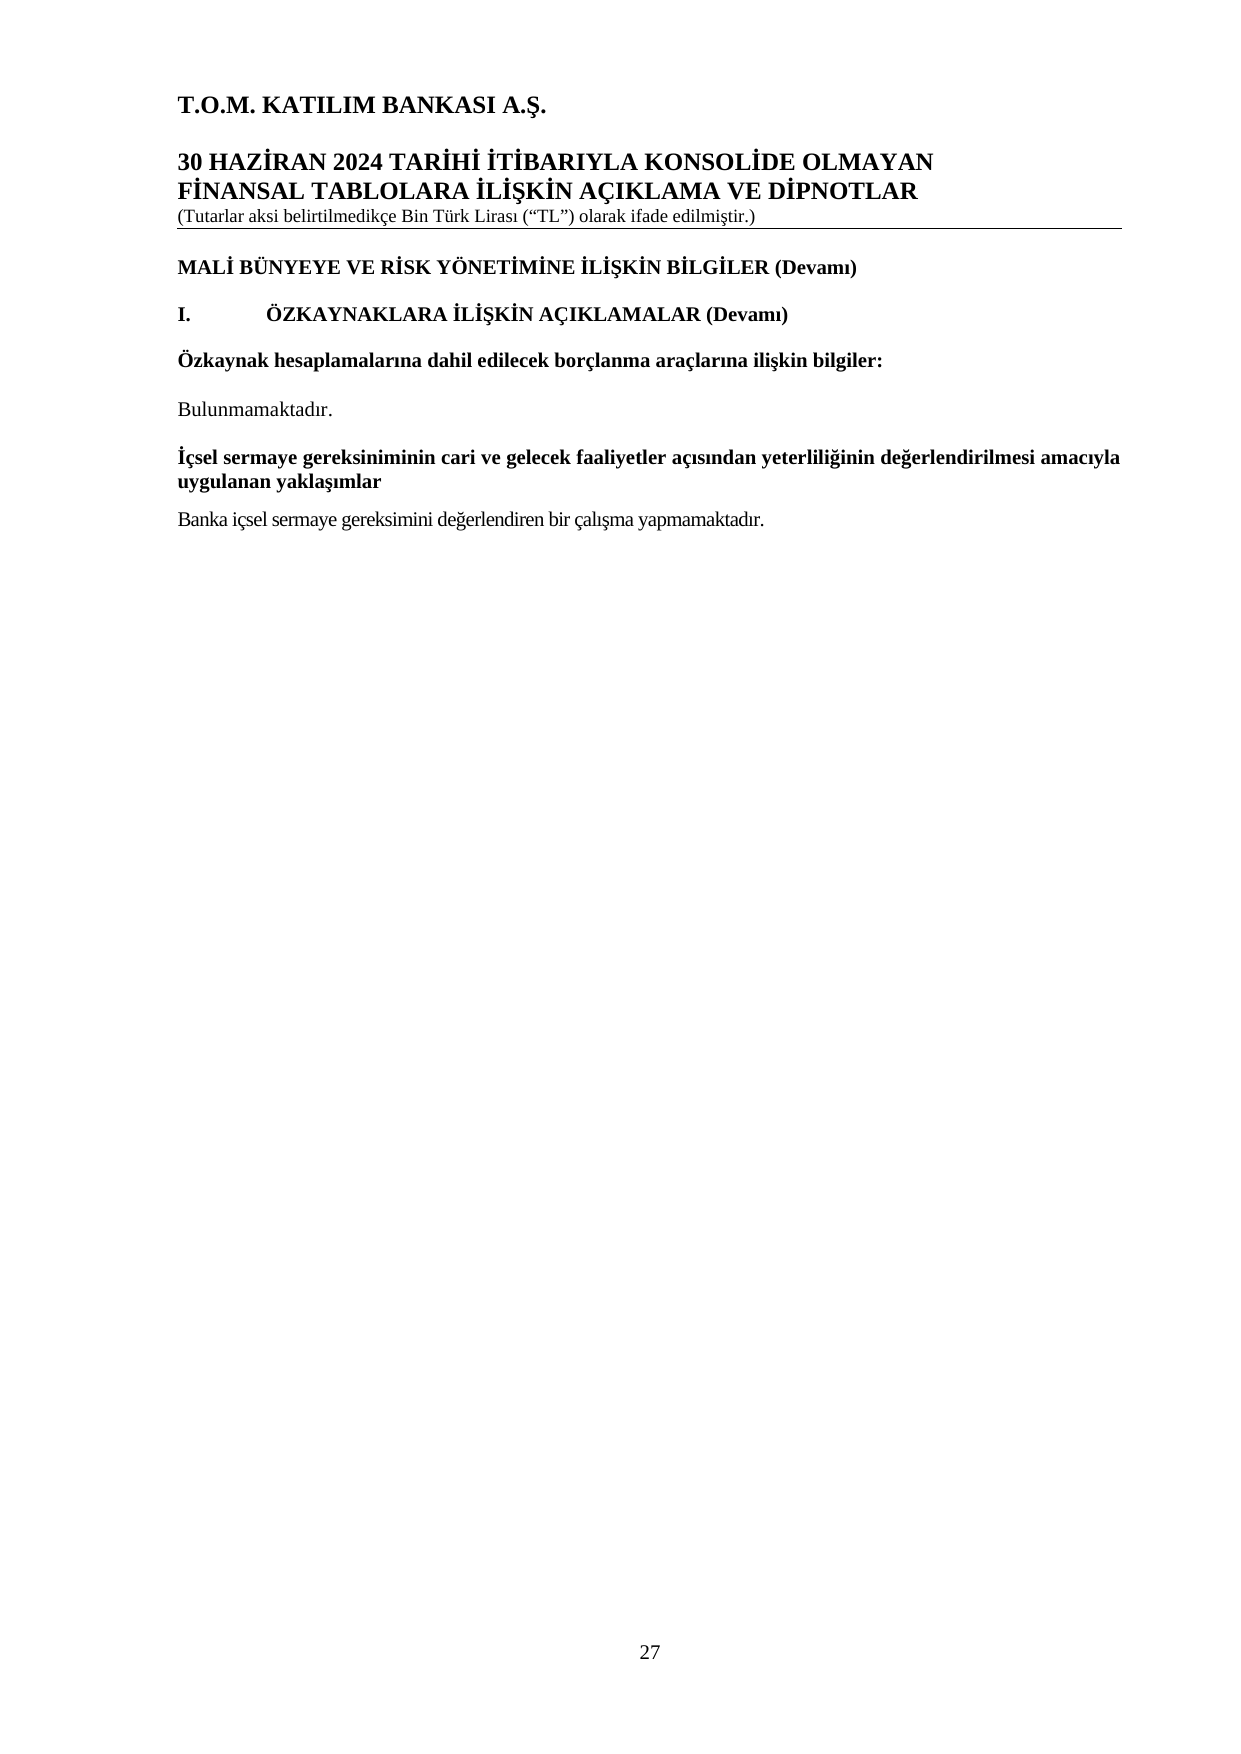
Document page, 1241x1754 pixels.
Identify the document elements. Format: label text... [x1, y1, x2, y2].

text Banka içsel sermaye gereksimini değerlendiren bir çalışma yapmamaktadır. [177, 507, 1122, 531]
text Bulunmamaktadır. [118, 396, 1122, 421]
text I. ÖZKAYNAKLARA İLİŞKİN AÇIKLAMALAR (Devamı) [177, 301, 1122, 326]
text İçsel sermaye gereksiniminin cari ve gelecek faaliyetler açısından yeterliliğinin değerlendirilmesi amacıyla uygulanan yaklaşımlar [118, 444, 1122, 493]
text Özkaynak hesaplamalarına dahil edilecek borçlanma araçlarına ilişkin bilgiler: [177, 348, 1122, 372]
text MALİ BÜNYEYE VE RİSK YÖNETİMİNE İLİŞKİN BİLGİLER (Devamı) [177, 256, 1122, 279]
